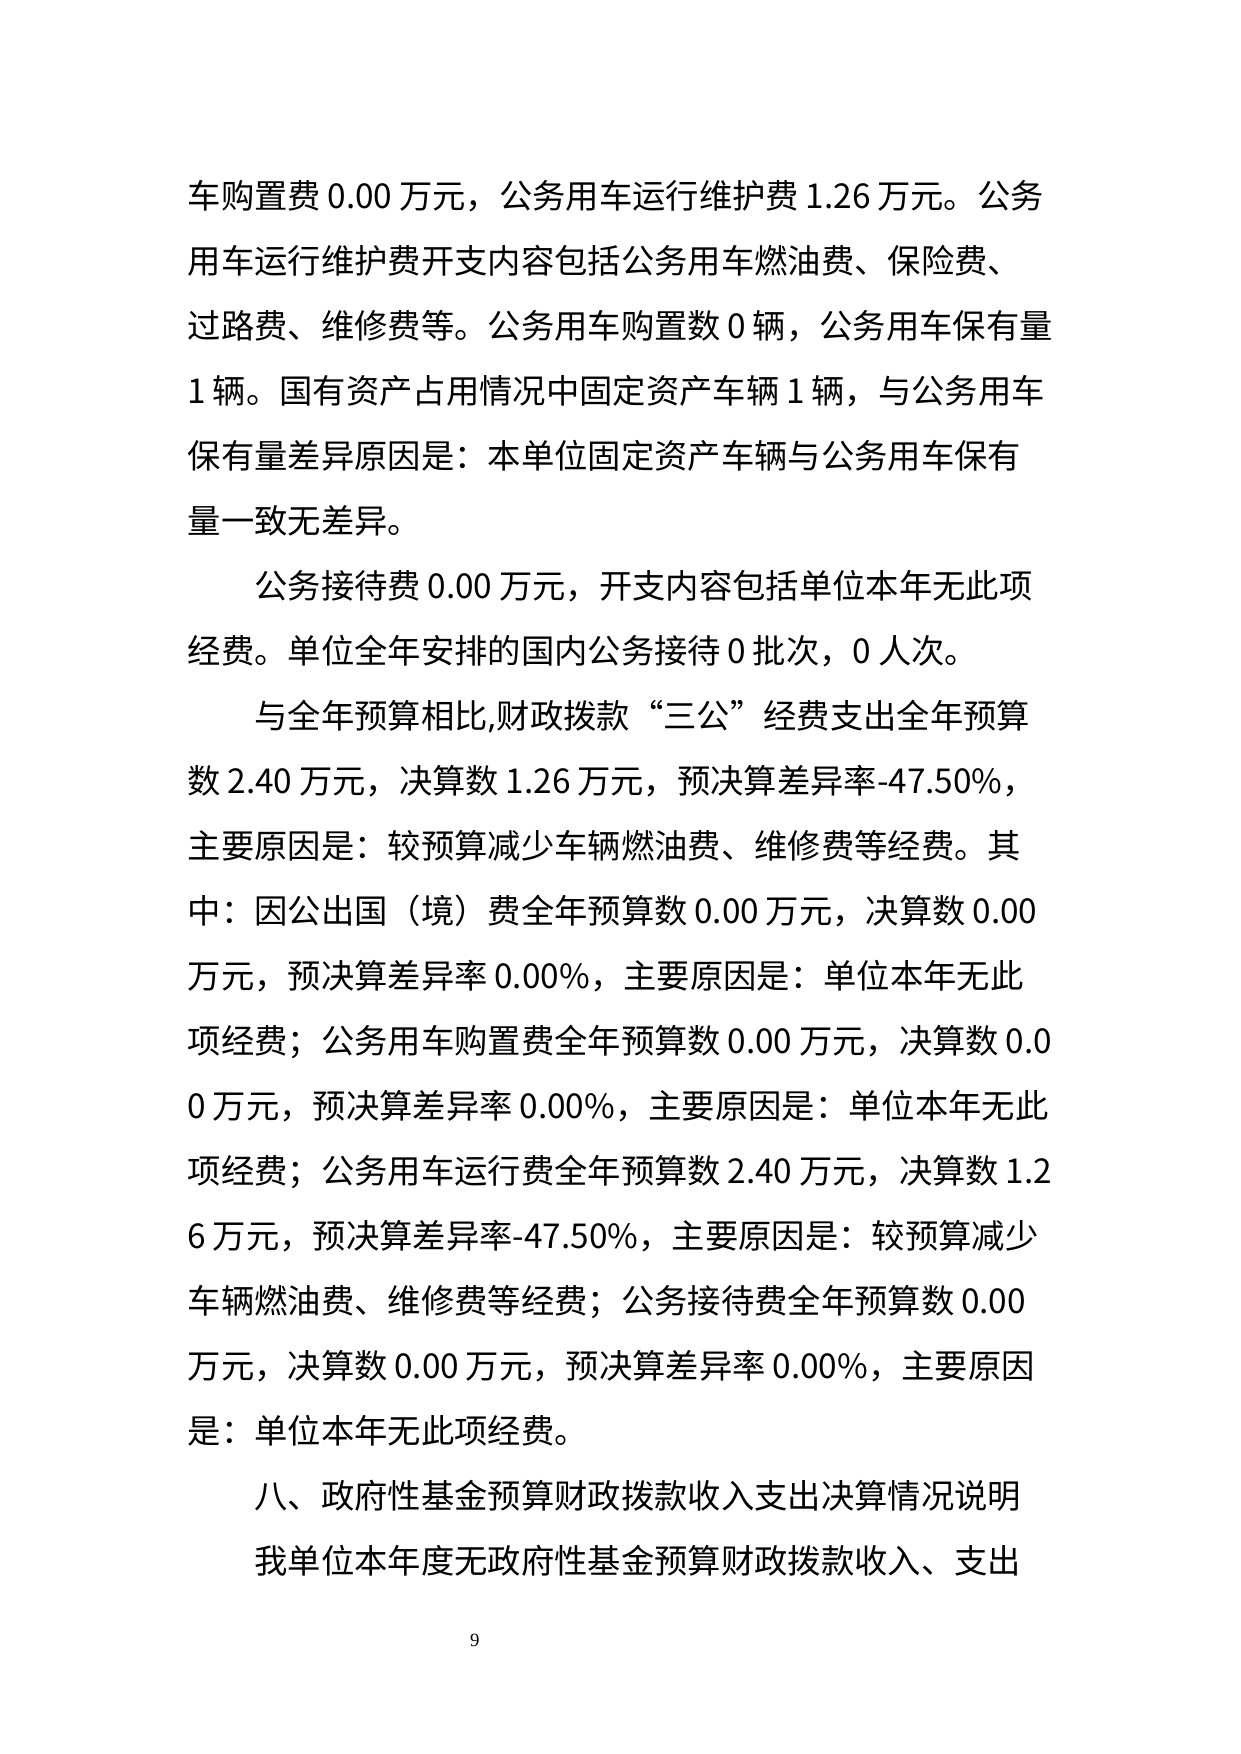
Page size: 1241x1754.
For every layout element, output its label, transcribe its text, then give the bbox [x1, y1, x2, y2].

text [187, 162, 1053, 552]
text 与全年预算相比,财政拨款“三公”经费支出全年预算数2.40万元，决算数1.26万元，预决算差异率-47.50%，主要原因是：较预算减少车辆燃油费、维修费等经费。其中：因公出国（境）费全年预算数0.00万元，决算数0.00万元，预决算差异率0.00%，主要原因是：单位本年无此项经费；公务用车购置费全年预算数0.00万元，决算数0.00万元，预决算差异率0.00%，主要原因是：单位本年无此项经费；公务用车运行费全年预算数2.40万元，决算数1.26万元，预决算差异率-47.50%，主要原因是：较预算减少车辆燃油费、维修费等经费；公务接待费全年预算数0.00万元，决算数0.00万元，预决算差异率0.00%，主要原因是：单位本年无此项经费。 [187, 682, 1053, 1462]
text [187, 1527, 1053, 1592]
text 公务接待费0.00万元，开支内容包括单位本年无此项经费。单位全年安排的国内公务接待0批次，0人次。 [187, 552, 1053, 682]
text 八、政府性基金预算财政拨款收入支出决算情况说明 [187, 1462, 1053, 1527]
